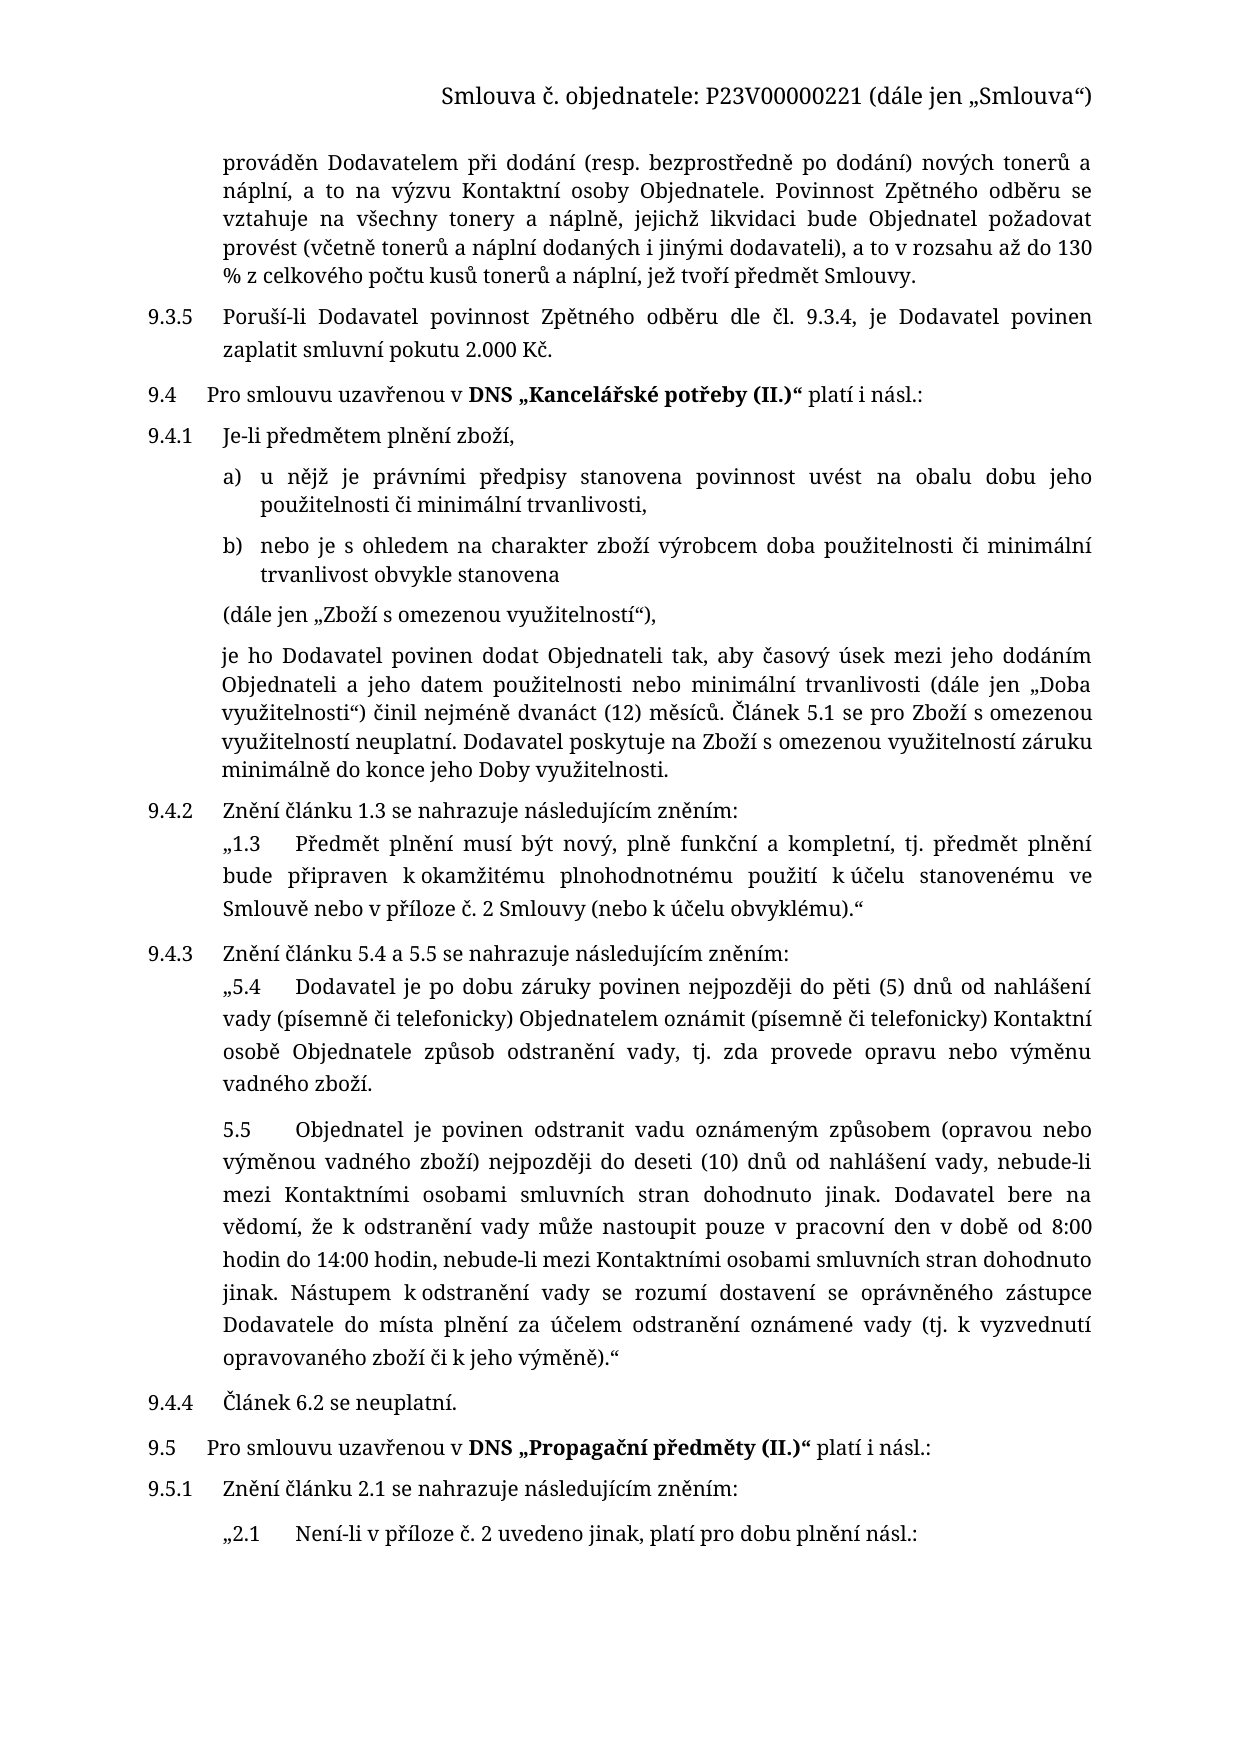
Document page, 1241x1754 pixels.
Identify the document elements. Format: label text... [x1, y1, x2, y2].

list Je-li předmětem plnění zboží, [148, 421, 1093, 449]
list Znění článku 2.1 se nahrazuje následujícím zněním: [148, 1474, 1093, 1502]
list Znění článku 5.4 a 5.5 se nahrazuje následujícím zněním: [148, 939, 1093, 968]
list Pro smlouvu uzavřenou v DNS „Propagační předměty (II.)“ platí i násl.: [148, 1433, 1093, 1462]
list „1.3 Předmět plnění musí být nový, plně funkční a kompletní, tj. předmět plnění bude připraven k okamžitému plnohodnotnému použití k účelu stanovenému ve Smlouvě nebo v příloze č. 2 Smlouvy (nebo k účelu obvyklému).“ [223, 829, 1093, 922]
list Znění článku 1.3 se nahrazuje následujícím zněním: [148, 796, 1093, 825]
text je ho Dodavatel povinen dodat Objednateli tak, aby časový úsek mezi jeho dodáním Objednateli a jeho datem použitelnosti nebo minimální trvanlivosti (dále jen „Doba využitelnosti“) činil nejméně dvanáct (12) měsíců. Článek 5.1 se pro Zboží s omezenou využitelností neuplatní. Dodavatel poskytuje na Zboží s omezenou využitelností záruku minimálně do konce jeho Doby využitelnosti. [221, 642, 1093, 784]
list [148, 148, 1093, 290]
list „2.1 Není-li v příloze č. 2 uvedeno jinak, platí pro dobu plnění násl.: [223, 1519, 1093, 1548]
list 5.5 Objednatel je povinen odstranit vadu oznámeným způsobem (opravou nebo výměnou vadného zboží) nejpozději do deseti (10) dnů od nahlášení vady, nebude-li mezi Kontaktními osobami smluvních stran dohodnuto jinak. Dodavatel bere na vědomí, že k odstranění vady může nastoupit pouze v pracovní den v době od 8:00 hodin do 14:00 hodin, nebude-li mezi Kontaktními osobami smluvních stran dohodnuto jinak. Nástupem k odstranění vady se rozumí dostavení se oprávněného zástupce Dodavatele do místa plnění za účelem odstranění oznámené vady (tj. k vyzvednutí opravovaného zboží či k jeho výměně).“ [223, 1115, 1093, 1371]
text (dále jen „Zboží s omezenou využitelností“), [223, 601, 1093, 629]
list „5.4 Dodavatel je po dobu záruky povinen nejpozději do pěti (5) dnů od nahlášení vady (písemně či telefonicky) Objednatelem oznámit (písemně či telefonicky) Kontaktní osobě Objednatele způsob odstranění vady, tj. zda provede opravu nebo výměnu vadného zboží. [223, 972, 1093, 1098]
list Článek 6.2 se neuplatní. [148, 1388, 1093, 1416]
list Poruší-li Dodavatel povinnost Zpětného odběru dle čl. 9.3.4, je Dodavatel povinen zaplatit smluvní pokutu 2.000 Kč. [148, 302, 1093, 363]
list u nějž je právními předpisy stanovena povinnost uvést na obalu dobu jeho použitelnosti či minimální trvanlivosti, [223, 462, 1093, 519]
list nebo je s ohledem na charakter zboží výrobcem doba použitelnosti či minimální trvanlivost obvykle stanovena [223, 531, 1093, 588]
list Pro smlouvu uzavřenou v DNS „Kancelářské potřeby (II.)“ platí i násl.: [148, 380, 1093, 408]
